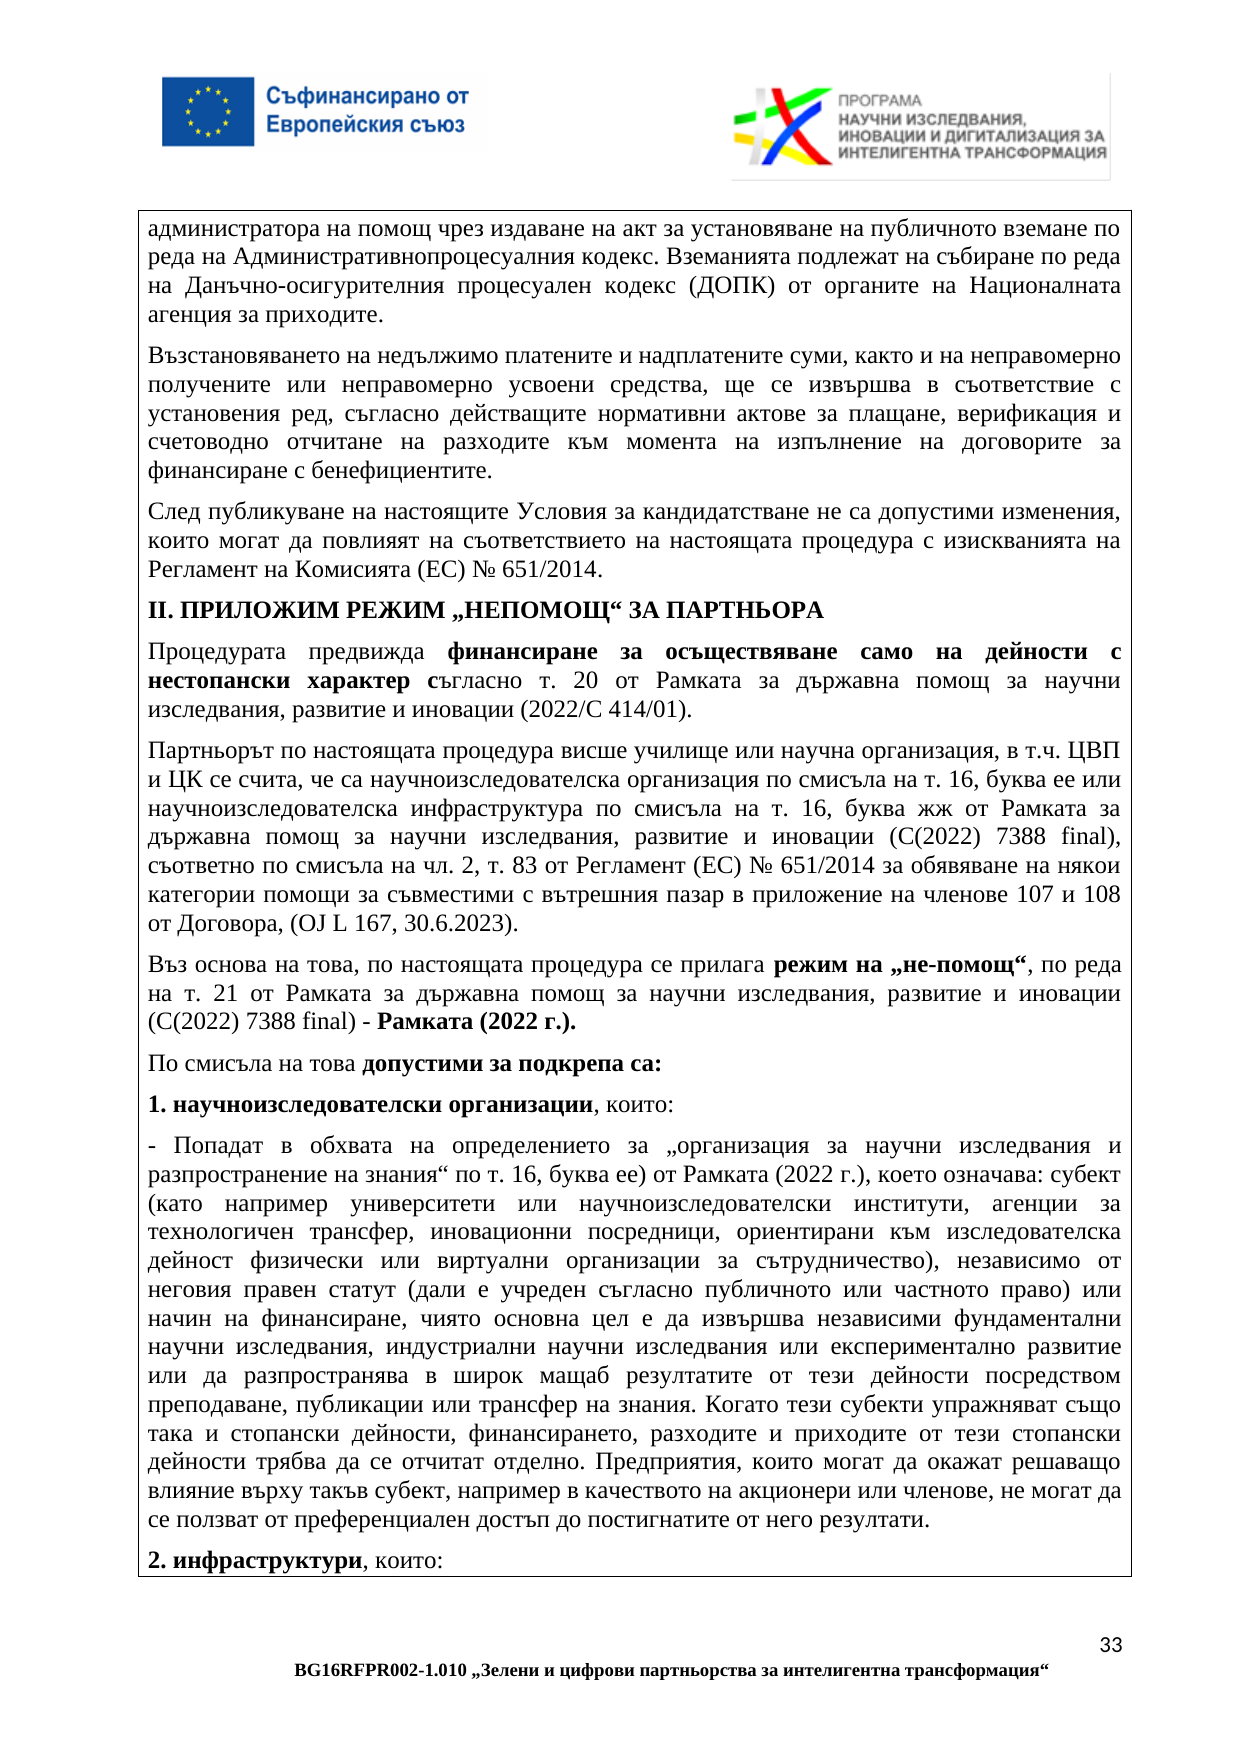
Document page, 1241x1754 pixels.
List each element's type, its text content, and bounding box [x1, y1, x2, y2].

text II. ПРИЛОЖИМ РЕЖИМ „НЕПОМОЩ“ ЗА ПАРТНЬОРА [139, 592, 1131, 624]
text След публикуване на настоящите Условия за кандидатстване не са допустими изменения, които могат да повлияят на съответствието на настоящата процедура с изискванията на Регламент на Комисията (ЕС) № 651/2014. [139, 493, 1131, 583]
text Партньорът по настоящата процедура висше училище или научна организация, в т.ч. ЦВП и ЦК се счита, че са научноизследователска организация по смисъла на т. 16, буква ee или научноизследователска инфраструктура по смисъла на т. 16, буква жж от Рамката за държавна помощ за научни изследвания, развитие и иновации (C(2022) 7388 final), съответно по смисъла на чл. 2, т. 83 от Регламент (ЕС) № 651/2014 за обявяване на някои категории помощи за съвместими с вътрешния пазар в приложение на членове 107 и 108 от Договора, (OJ L 167, 30.6.2023). [139, 732, 1131, 936]
text 2. инфраструктури, които: [139, 1542, 1131, 1576]
text Процедурата предвижда финансиране за осъществяване само на дейности с нестопански характер съгласно т. 20 от Рамката за държавна помощ за научни изследвания, развитие и иновации (2022/C 414/01). [139, 633, 1131, 723]
picture [158, 73, 489, 151]
text Въз основа на това, по настоящата процедура се прилага режим на „не-помощ“, по реда на т. 21 от Рамката за държавна помощ за научни изследвания, развитие и иновации (C(2022) 7388 final) - Рамката (2022 г.). [139, 946, 1131, 1035]
text 1. научноизследователски организации, които: [139, 1086, 1131, 1118]
picture [731, 73, 1112, 182]
text По смисъла на това допустими за подкрепа са: [139, 1044, 1131, 1076]
text - Попадат в обхвата на определението за „организация за научни изследвания и разпространение на знания“ по т. 16, буква ее) от Рамката (2022 г.), което означава: субект (като например университети или научноизследователски институти, агенции за технологичен трансфер, иновационни посредници, ориентирани към изследователска дейност физически или виртуални организации за сътрудничество), независимо от неговия правен статут (дали е учреден съгласно публичното или частното право) или начин на финансиране, чиято основна цел е да извършва независими фундаментални научни изследвания, индустриални научни изследвания или експериментално развитие или да разпространява в широк мащаб резултатите от тези дейности посредством преподаване, публикации или трансфер на знания. Когато тези субекти упражняват също така и стопански дейности, финансирането, разходите и приходите от тези стопански дейности трябва да се отчитат отделно. Предприятия, които могат да окажат решаващо влияние върху такъв субект, например в качеството на акционери или членове, не могат да се ползват от преференциален достъп до постигнатите от него резултати. [139, 1127, 1131, 1533]
text Възстановяването на недължимо платените и надплатените суми, както и на неправомерно получените или неправомерно усвоени средства, ще се извършва в съответствие с установения ред, съгласно действащите нормативни актове за плащане, верификация и счетоводно отчитане на разходите към момента на изпълнение на договорите за финансиране с бенефициентите. [139, 337, 1131, 484]
